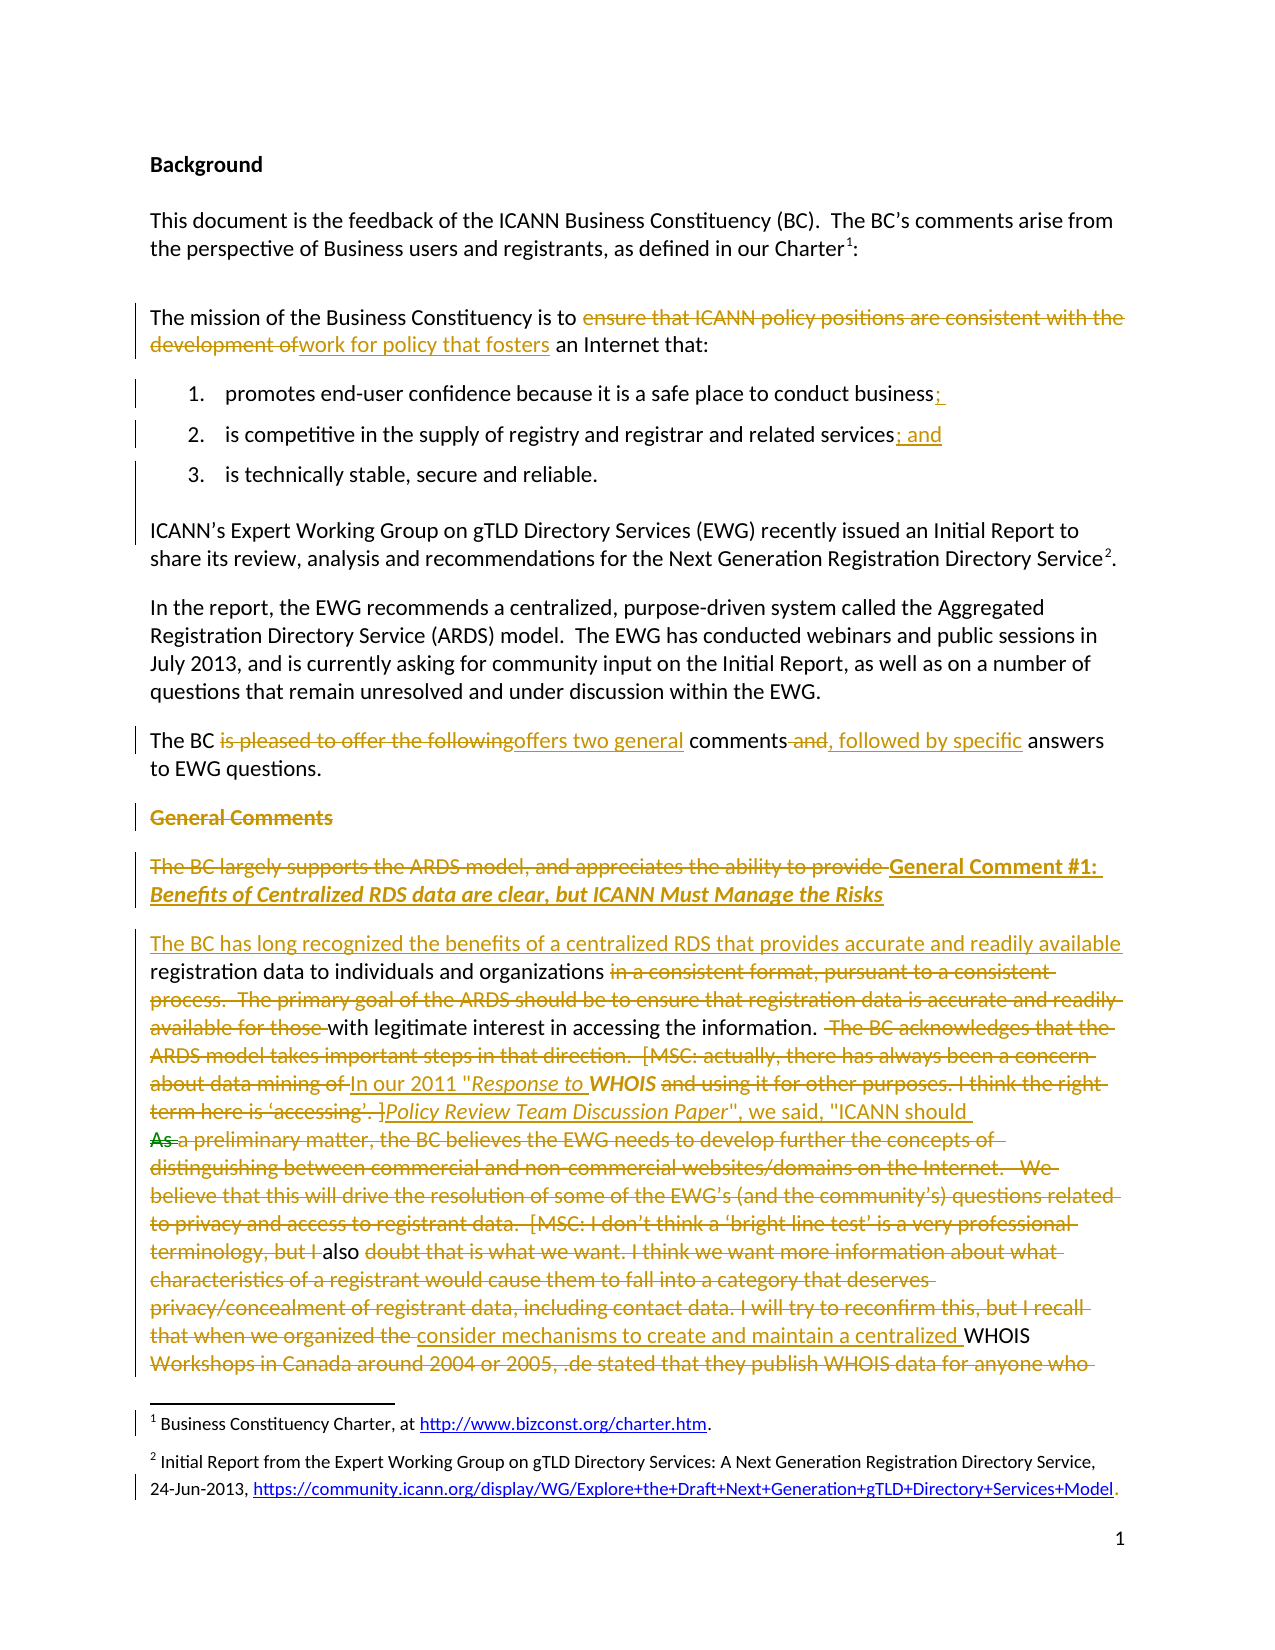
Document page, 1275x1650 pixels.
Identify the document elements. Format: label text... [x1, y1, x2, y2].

text ICANN’s Expert Working Group on gTLD Directory Services (EWG) recently issued an Initial Report to share its review, analysis and recommendations for the Next Generation Registration Directory Service. [150, 517, 1125, 573]
list is technically stable, secure and reliable. [187, 461, 1125, 488]
text Background [150, 150, 1125, 178]
list promotes end-user confidence because it is a safe place to conduct business [187, 379, 1125, 407]
text registration data to individuals and organizations with legitimate interest in accessing the information. WHOIS [150, 929, 1125, 1125]
list is competitive in the supply of registry and registrar and related services [187, 420, 1125, 448]
text also WHOIS [150, 1125, 1125, 1377]
text The BC comments answers to EWG questions. [150, 726, 1125, 782]
text The mission of the Business Constituency is to an Internet that: [150, 303, 1125, 359]
text This document is the feedback of the ICANN Business Constituency (BC). The BC’s comments arise from the perspective of Business users and registrants, as defined in our Charter: [150, 206, 1125, 262]
text In the report, the EWG recommends a centralized, purpose-driven system called the Aggregated Registration Directory Service (ARDS) model. The EWG has conducted webinars and public sessions in July 2013, and is currently asking for community input on the Initial Report, as well as on a number of questions that remain unresolved and under discussion within the EWG. [150, 593, 1125, 706]
